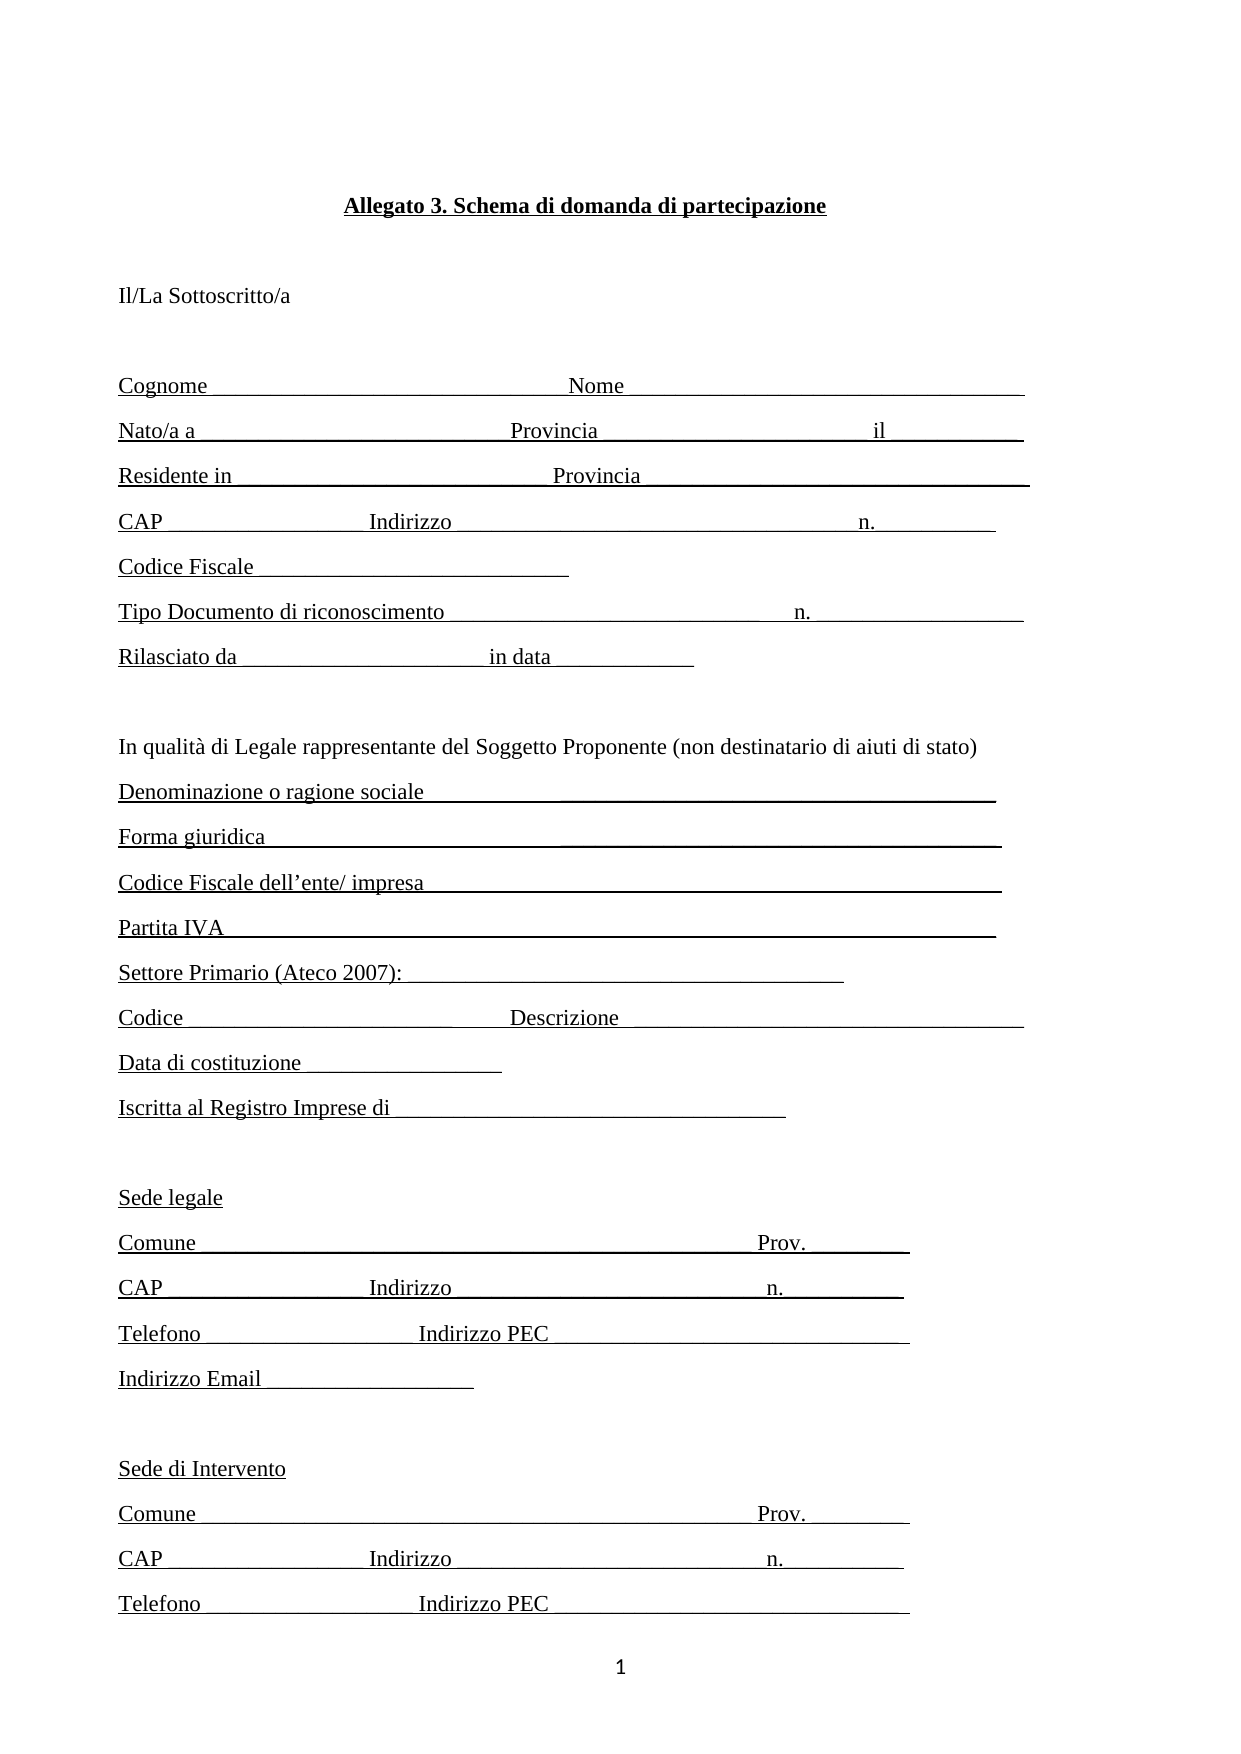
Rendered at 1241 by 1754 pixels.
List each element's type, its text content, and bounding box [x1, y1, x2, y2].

text Settore Primario (Ateco 2007): ______________________________________ [118, 959, 1122, 985]
text Comune ________________________________________________ Prov. ________ [118, 1229, 1122, 1256]
text Sede di Intervento [118, 1455, 1122, 1481]
text CAP _________________ Indirizzo ___________________________n.__________ [118, 1545, 1122, 1571]
text Iscritta al Registro Imprese di __________________________________ [118, 1094, 1122, 1120]
text In qualità di Legale rappresentante del Soggetto Proponente (non destinatario di aiuti di stato) [118, 733, 1122, 759]
text Il/La Sottoscritto/a [118, 282, 1122, 308]
text Partita IVA ______________________________________ [118, 914, 1122, 940]
text Nato/a a ___________________________Provincia _______________________ il ___________ [118, 417, 1122, 444]
text Data di costituzione _________________ [118, 1049, 1122, 1075]
text Telefono __________________ Indirizzo PEC ______________________________ [118, 1319, 1122, 1346]
text Telefono __________________ Indirizzo PEC ______________________________ [118, 1590, 1122, 1617]
text Forma giuridica ______________________________________ [118, 823, 1122, 850]
text Allegato 3. Schema di domanda di partecipazione [118, 192, 1052, 218]
text CAP _________________ Indirizzo ___________________________________n.__________ [118, 508, 1122, 534]
text Codice Fiscale ___________________________ [118, 553, 1122, 579]
text Indirizzo Email __________________ [118, 1365, 1122, 1391]
text Comune ________________________________________________ Prov. ________ [118, 1500, 1122, 1526]
text Codice Fiscale dell’ente/ impresa ______________________________________ [118, 868, 1122, 895]
text Codice _______________________ Descrizione __________________________________ [118, 1004, 1122, 1030]
text Rilasciato da _____________________ in data ____________ [118, 643, 1122, 669]
text Denominazione o ragione sociale ______________________________________ [118, 778, 1122, 805]
text CAP _________________ Indirizzo ___________________________n.__________ [118, 1274, 1122, 1301]
text Tipo Documento di riconoscimento ___________________________ n. __________________ [118, 598, 1122, 624]
text Cognome _______________________________Nome __________________________________ [118, 372, 1122, 399]
text Sede legale [118, 1184, 1122, 1211]
text Residente in ___________________________ Provincia _________________________________ [118, 463, 1122, 489]
